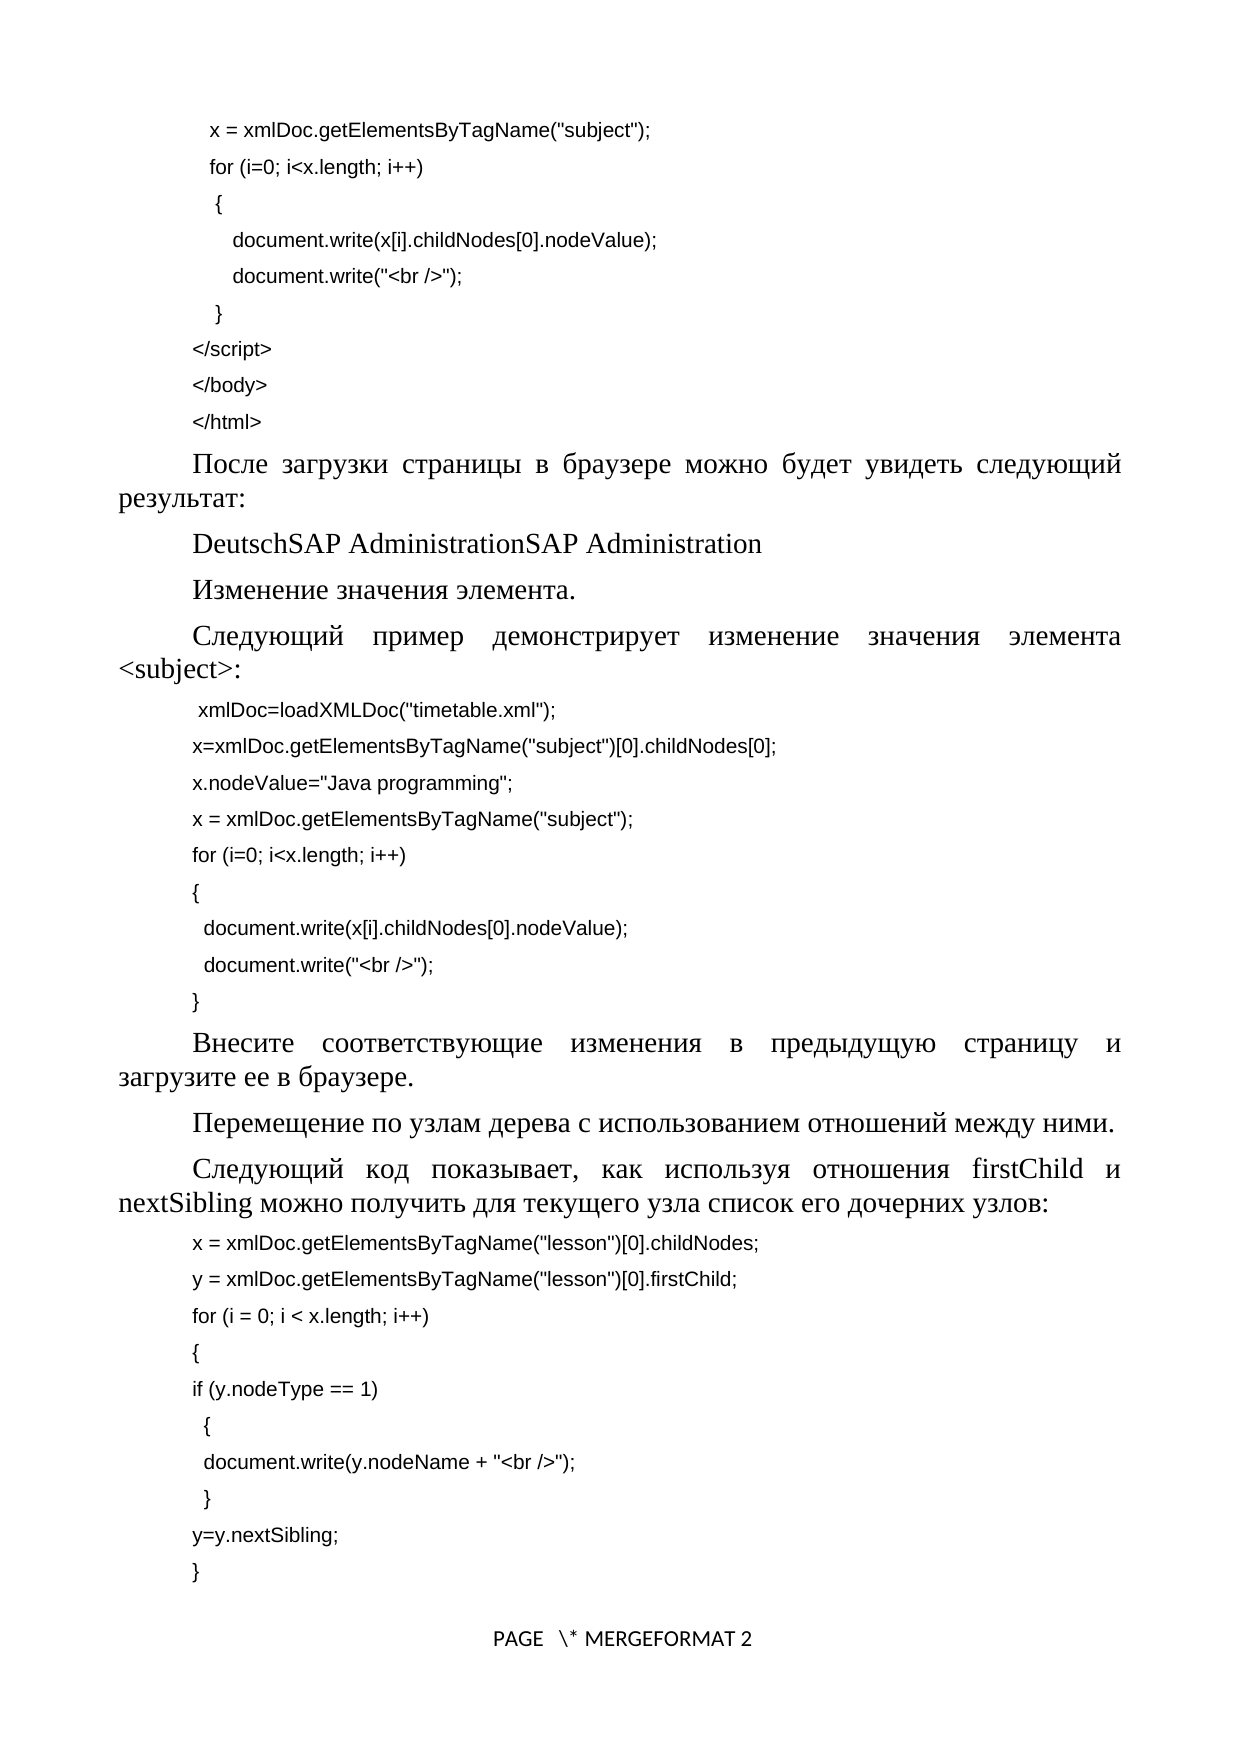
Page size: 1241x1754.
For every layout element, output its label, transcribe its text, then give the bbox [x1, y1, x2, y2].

text for (i=0; i<x.length; i++) [118, 843, 1122, 867]
text document.write(x[i].childNodes[0].nodeValue); [118, 916, 1122, 940]
text </html> [118, 410, 1122, 434]
text { [118, 191, 1122, 215]
text x=xmlDoc.getElementsByTagName("subject")[0].childNodes[0]; [118, 734, 1122, 758]
text </body> [118, 373, 1122, 397]
text } [118, 300, 1122, 324]
text for (i=0; i<x.length; i++) [118, 154, 1122, 178]
text </script> [118, 337, 1122, 361]
text x = xmlDoc.getElementsByTagName("subject"); [118, 807, 1122, 831]
text DeutschSAP AdministrationSAP Administration [118, 526, 1122, 559]
text if (y.nodeType == 1) [118, 1377, 1122, 1401]
text Изменение значения элемента. [118, 572, 1122, 605]
text x = xmlDoc.getElementsByTagName("lesson")[0].childNodes; [118, 1231, 1122, 1255]
text document.write(x[i].childNodes[0].nodeValue); [118, 227, 1122, 251]
text xmlDoc=loadXMLDoc("timetable.xml"); [118, 697, 1122, 721]
text } [118, 989, 1122, 1013]
text После загрузки страницы в браузере можно будет увидеть следующий результат: [118, 446, 1122, 513]
text y=y.nextSibling; [118, 1522, 1122, 1546]
text Перемещение по узлам дерева с использованием отношений между ними. [118, 1105, 1122, 1139]
text { [118, 1340, 1122, 1364]
text y = xmlDoc.getElementsByTagName("lesson")[0].firstChild; [118, 1267, 1122, 1291]
text } [118, 1486, 1122, 1510]
text { [118, 880, 1122, 904]
text x.nodeValue="Java programming"; [118, 770, 1122, 794]
text { [118, 1413, 1122, 1437]
text document.write("<br />"); [118, 953, 1122, 977]
text document.write(y.nodeName + "<br />"); [118, 1449, 1122, 1473]
text x = xmlDoc.getElementsByTagName("subject"); [118, 118, 1122, 142]
text Следующий код показывает, как используя отношения firstChild и nextSibling можно получить для текущего узла список его дочерних узлов: [118, 1151, 1122, 1218]
text for (i = 0; i < x.length; i++) [118, 1304, 1122, 1328]
text Внесите соответствующие изменения в предыдущую страницу и загрузите ее в браузере. [118, 1026, 1122, 1093]
text document.write("<br />"); [118, 264, 1122, 288]
text } [118, 1559, 1122, 1583]
text Следующий пример демонстрирует изменение значения элемента <subject>: [118, 618, 1122, 685]
